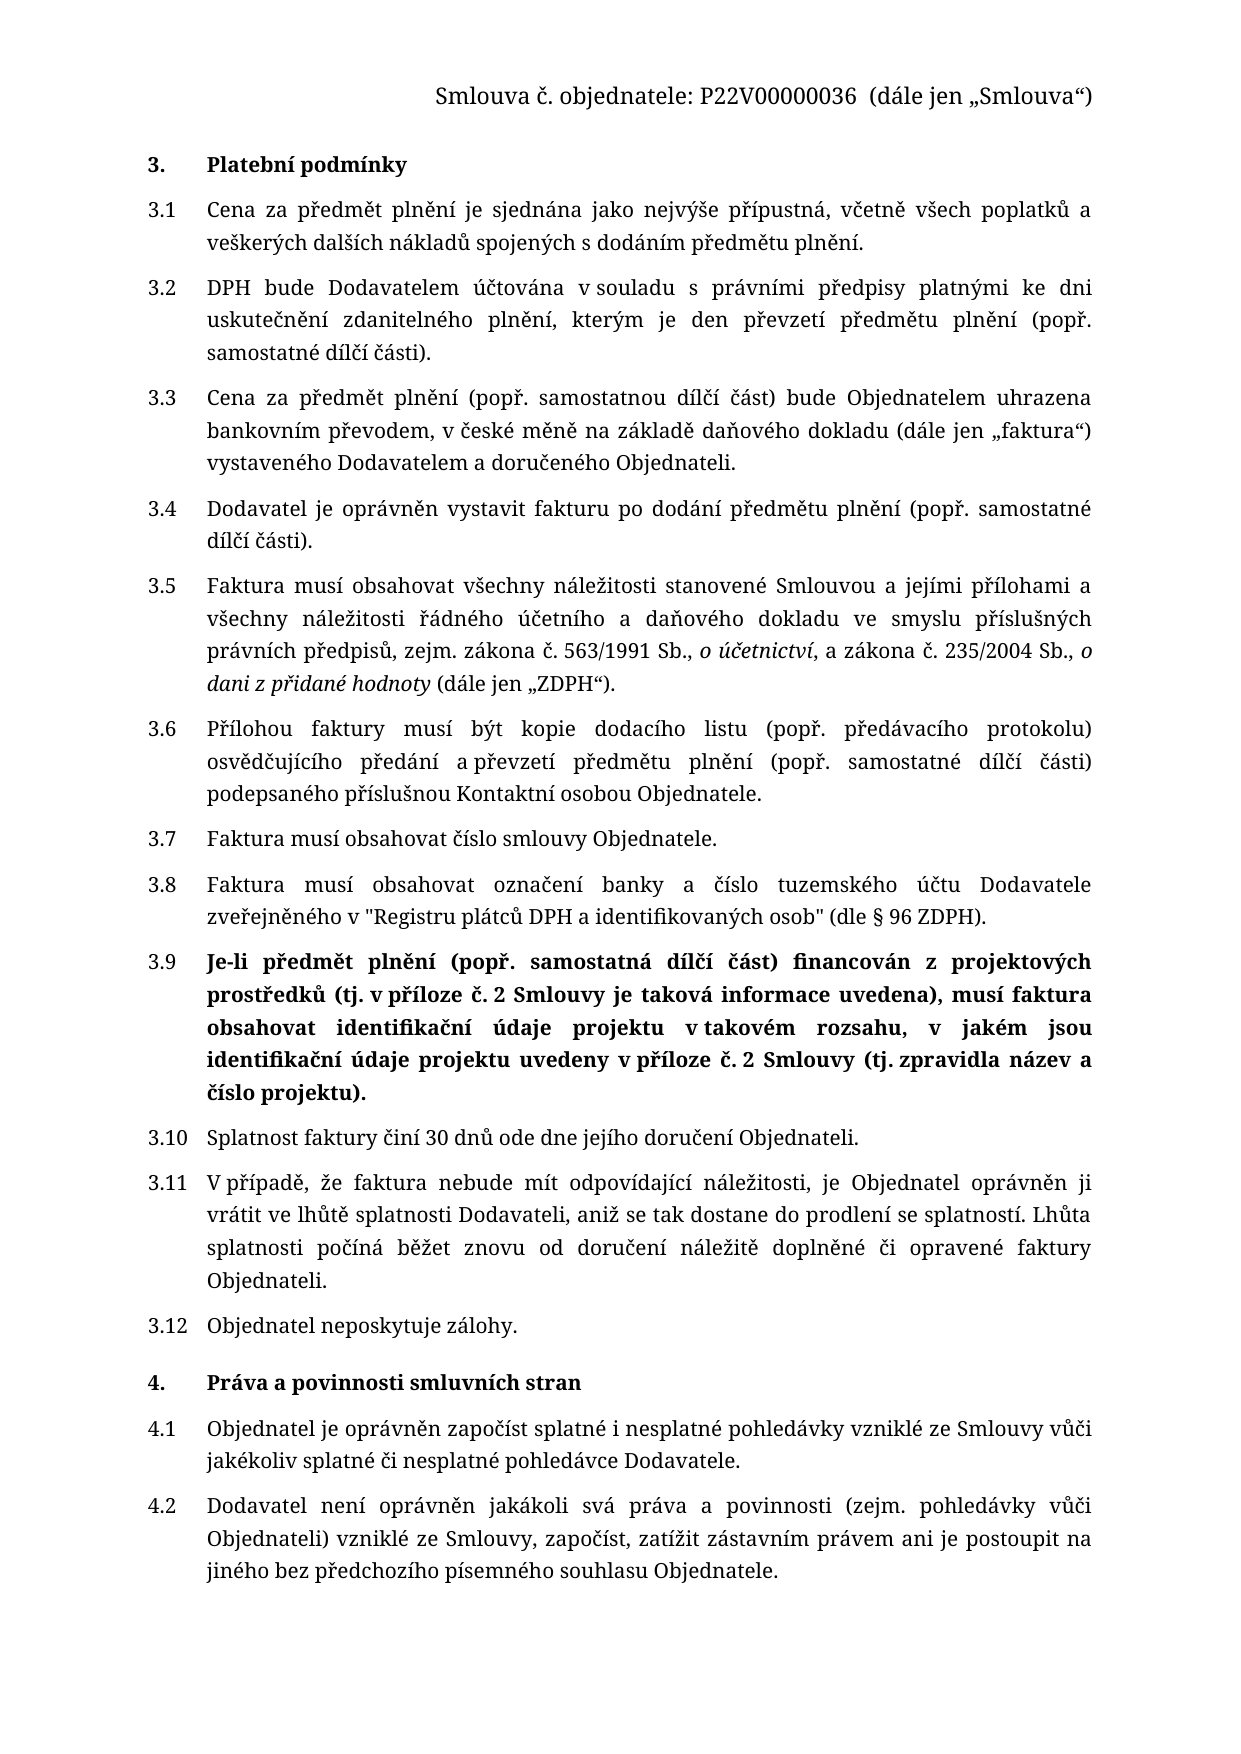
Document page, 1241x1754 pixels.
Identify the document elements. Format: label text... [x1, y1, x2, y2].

list Přílohou faktury musí být kopie dodacího listu (popř. předávacího protokolu) osvědčujícího předání a převzetí předmětu plnění (popř. samostatné dílčí části) podepsaného příslušnou Kontaktní osobou Objednatele. [148, 714, 1093, 808]
list Faktura musí obsahovat všechny náležitosti stanovené Smlouvou a jejími přílohami a všechny náležitosti řádného účetního a daňového dokladu ve smyslu příslušných právních předpisů, zejm. zákona č. 563/1991 Sb., o účetnictví, a zákona č. 235/2004 Sb., o dani z přidané hodnoty (dále jen „ZDPH“). [148, 571, 1093, 698]
list Cena za předmět plnění je sjednána jako nejvýše přípustná, včetně všech poplatků a veškerých dalších nákladů spojených s dodáním předmětu plnění. [148, 195, 1093, 256]
list Dodavatel je oprávněn vystavit fakturu po dodání předmětu plnění (popř. samostatné dílčí části). [148, 494, 1093, 555]
list Cena za předmět plnění (popř. samostatnou dílčí část) bude Objednatelem uhrazena bankovním převodem, v české měně na základě daňového dokladu (dále jen „faktura“) vystaveného Dodavatelem a doručeného Objednateli. [148, 383, 1093, 477]
list Objednatel je oprávněn započíst splatné i nesplatné pohledávky vzniklé ze Smlouvy vůči jakékoliv splatné či nesplatné pohledávce Dodavatele. [148, 1414, 1093, 1475]
list Faktura musí obsahovat označení banky a číslo tuzemského účtu Dodavatele zveřejněného v "Registru plátců DPH a identifikovaných osob" (dle § 96 ZDPH). [148, 870, 1093, 931]
list Objednatel neposkytuje zálohy. [148, 1311, 1093, 1339]
list V případě, že faktura nebude mít odpovídající náležitosti, je Objednatel oprávněn ji vrátit ve lhůtě splatnosti Dodavateli, aniž se tak dostane do prodlení se splatností. Lhůta splatnosti počíná běžet znovu od doručení náležitě doplněné či opravené faktury Objednateli. [148, 1168, 1093, 1294]
list Platební podmínky [148, 150, 1093, 179]
list Faktura musí obsahovat číslo smlouvy Objednatele. [148, 824, 1093, 853]
list Dodavatel není oprávněn jakákoli svá práva a povinnosti (zejm. pohledávky vůči Objednateli) vzniklé ze Smlouvy, započíst, zatížit zástavním právem ani je postoupit na jiného bez předchozího písemného souhlasu Objednatele. [148, 1491, 1093, 1585]
list DPH bude Dodavatelem účtována v souladu s právními předpisy platnými ke dni uskutečnění zdanitelného plnění, kterým je den převzetí předmětu plnění (popř. samostatné dílčí části). [148, 273, 1093, 367]
list Splatnost faktury činí 30 dnů ode dne jejího doručení Objednateli. [148, 1123, 1093, 1151]
list Práva a povinnosti smluvních stran [148, 1368, 1093, 1397]
list Je-li předmět plnění (popř. samostatná dílčí část) financován z projektových prostředků (tj. v příloze č. 2 Smlouvy je taková informace uvedena), musí faktura obsahovat identifikační údaje projektu v takovém rozsahu, v jakém jsou identifikační údaje projektu uvedeny v příloze č. 2 Smlouvy (tj. zpravidla název a číslo projektu). [148, 947, 1093, 1106]
